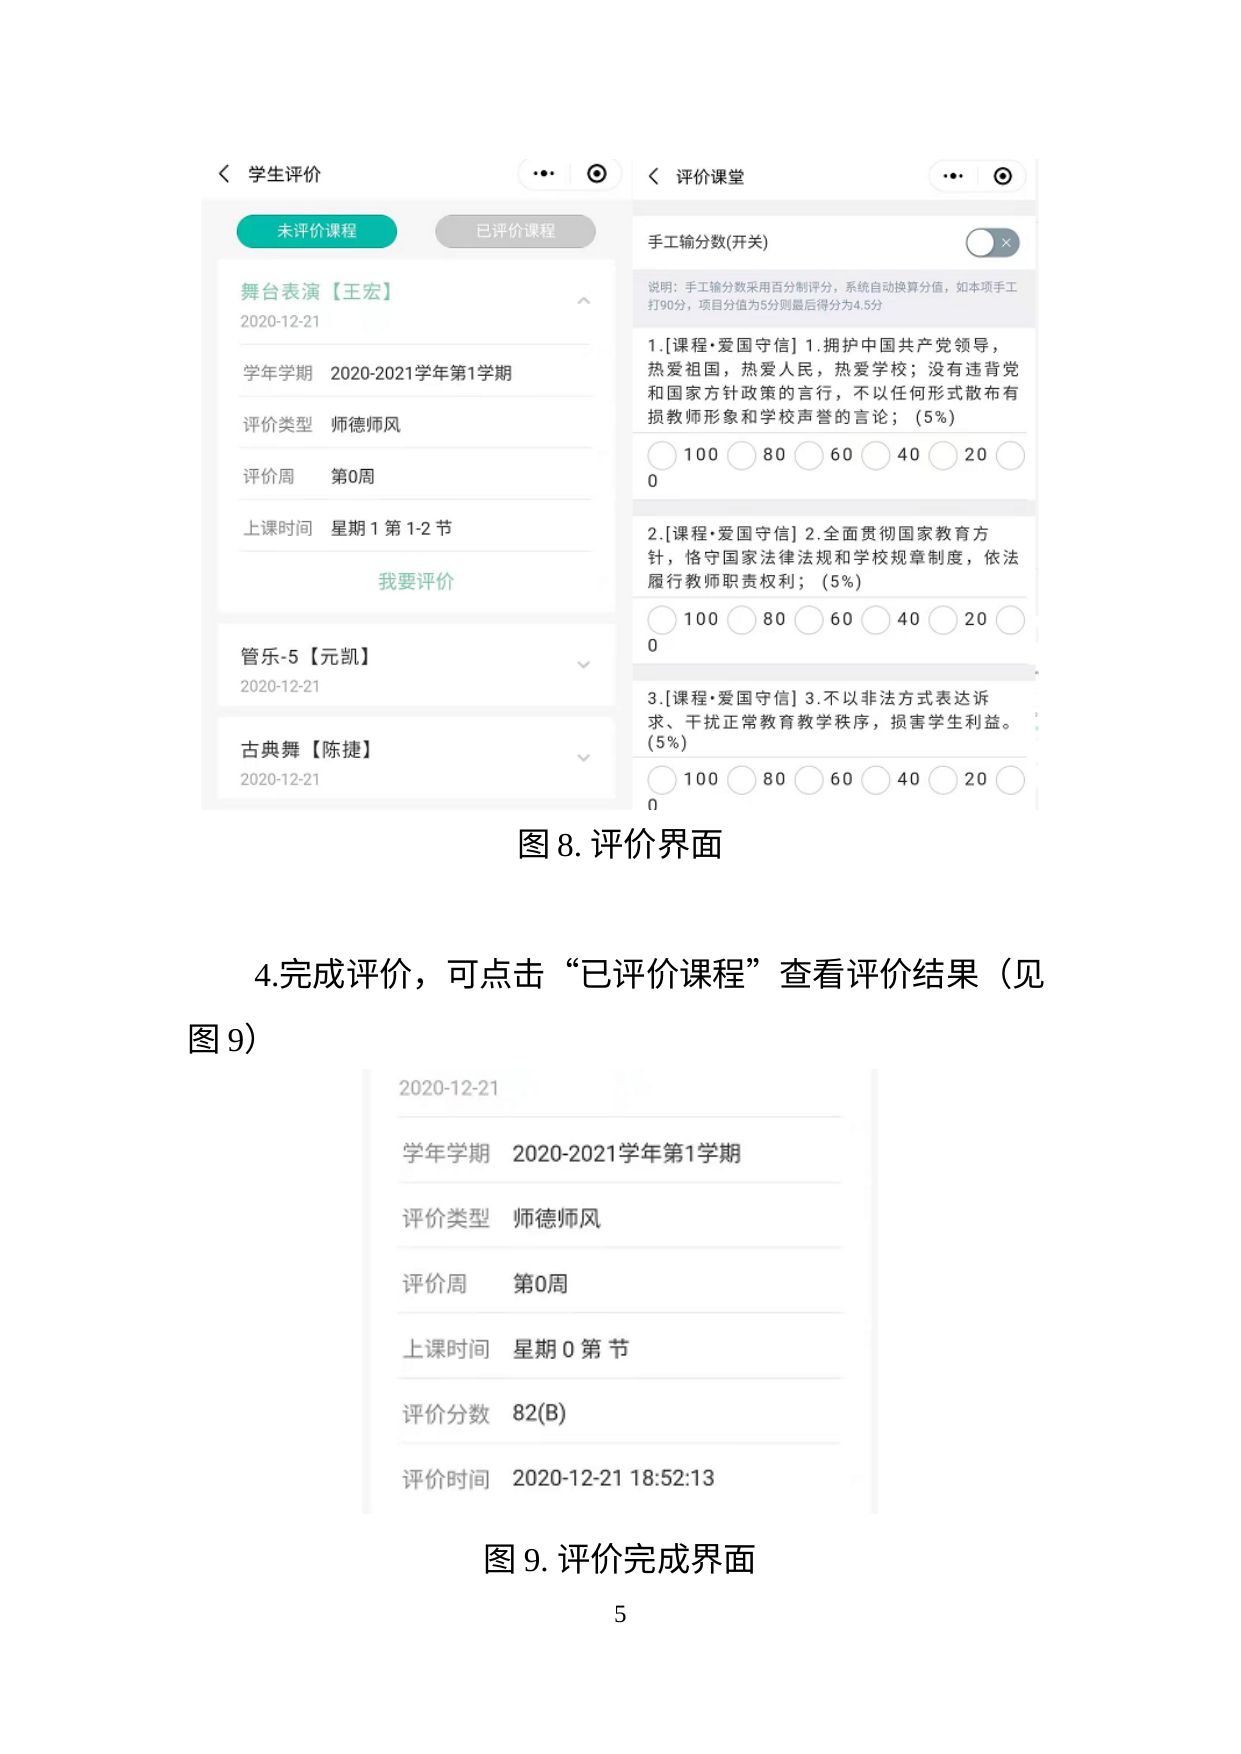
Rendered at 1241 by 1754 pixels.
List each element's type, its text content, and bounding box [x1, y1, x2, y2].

text 图9. 评价完成界面 [187, 1524, 1053, 1589]
text 4.完成评价，可点击“已评价课程”查看评价结果（见图9） [187, 939, 1053, 1069]
picture [362, 1069, 878, 1514]
picture [201, 159, 1039, 810]
text 图8. 评价界面 [187, 809, 1053, 874]
